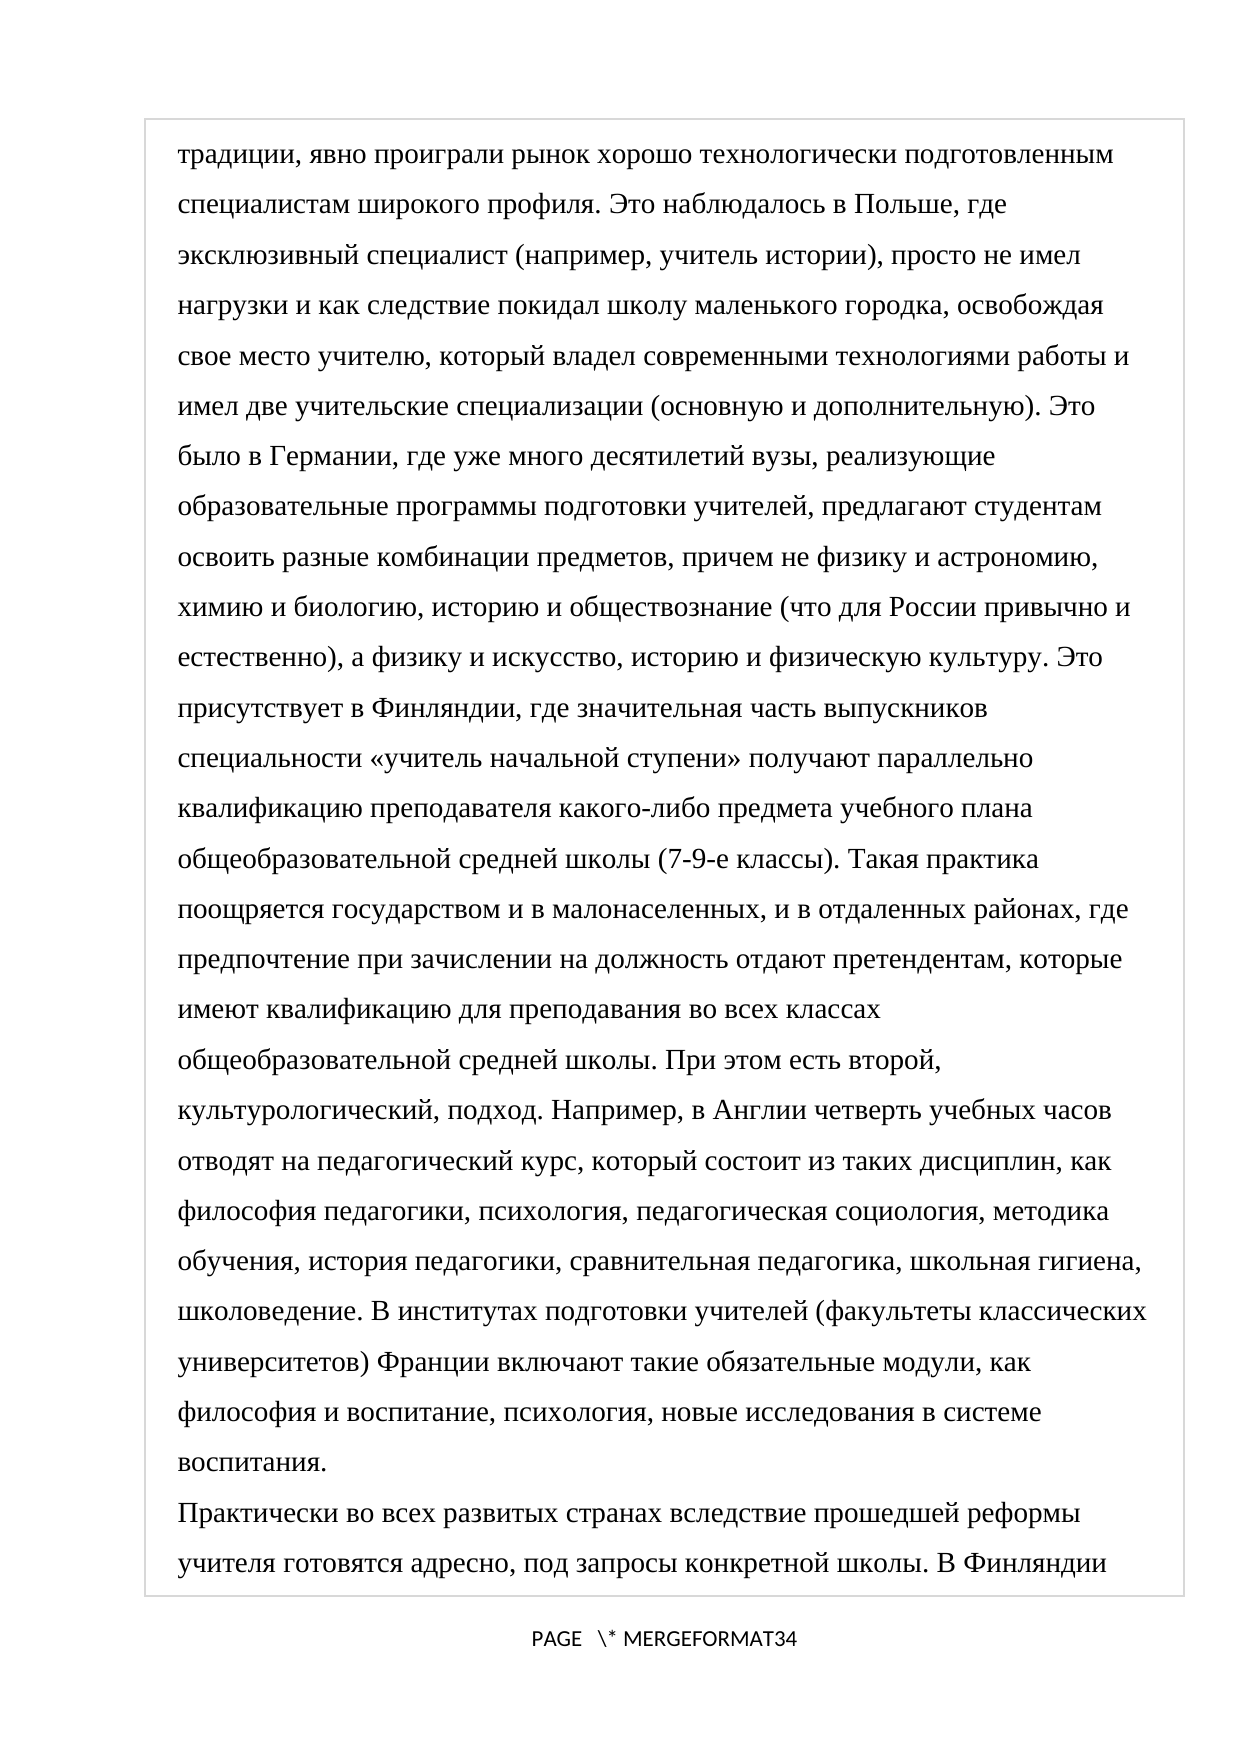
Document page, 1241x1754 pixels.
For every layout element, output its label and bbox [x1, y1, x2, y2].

text [146, 120, 1183, 1595]
